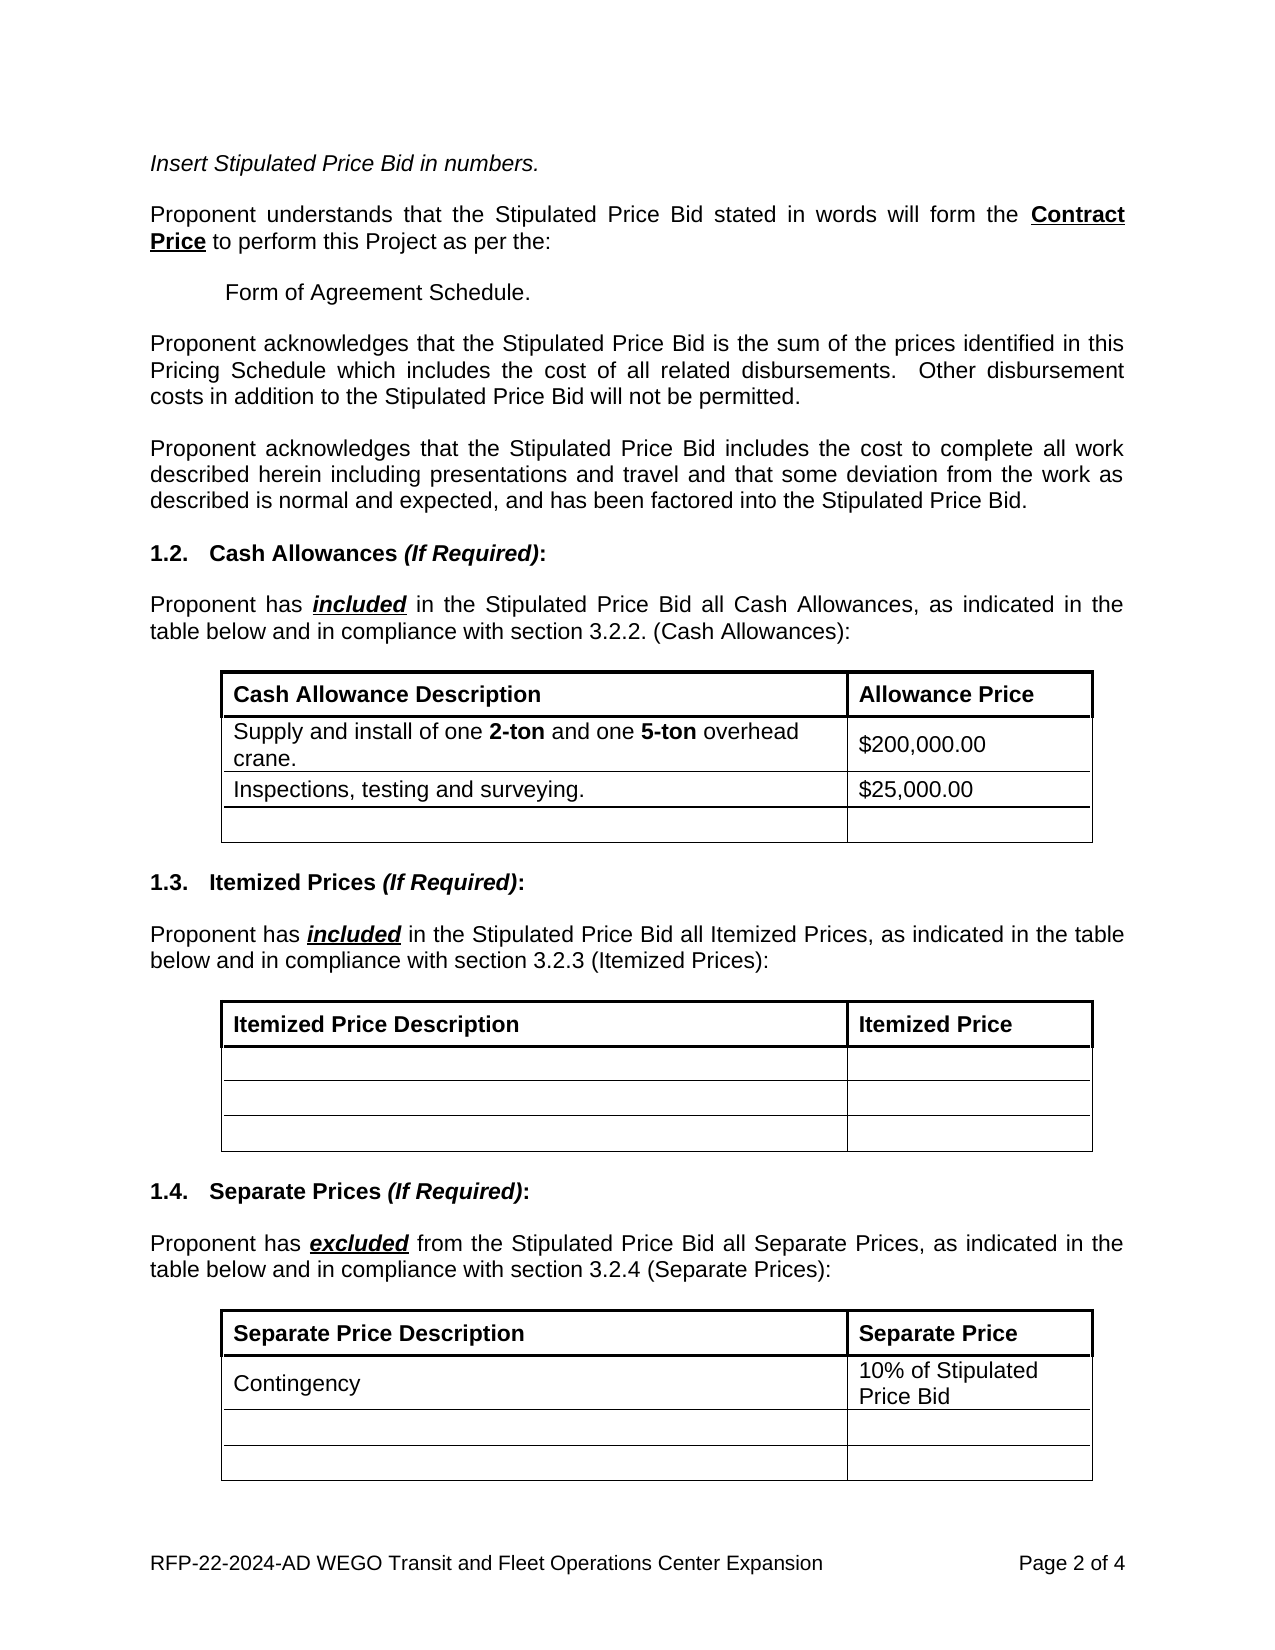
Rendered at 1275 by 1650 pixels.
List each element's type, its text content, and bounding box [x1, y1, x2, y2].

list Cash Allowances (If Required): [150, 540, 1125, 566]
text Proponent acknowledges that the Stipulated Price Bid includes the cost to complete all work described herein including presentations and travel and that some deviation from the work as described is normal and expected, and has been factored into the Stipulated Price Bid. [150, 434, 1125, 513]
table_header Cash Allowance Description [223, 674, 846, 715]
table_cell [848, 1045, 1092, 1080]
table_cell [222, 806, 847, 842]
table_cell [848, 1115, 1092, 1151]
table_cell [848, 1445, 1092, 1480]
table_cell 10% of Stipulated Price Bid [848, 1354, 1092, 1409]
table_header Allowance Price [849, 674, 1091, 715]
table_header Separate Price [849, 1312, 1091, 1353]
table_cell [222, 1080, 847, 1115]
table_cell [848, 1080, 1092, 1115]
table_cell [222, 1409, 847, 1445]
list Separate Prices (If Required): [150, 1178, 1125, 1204]
table_header Itemized Price Description [223, 1003, 846, 1044]
text Form of Agreement Schedule. [225, 279, 1125, 305]
text Insert Stipulated Price Bid in numbers. [150, 150, 1125, 176]
text Proponent has included in the Stipulated Price Bid all Cash Allowances, as indicated in the table below and in compliance with section 3.2.2. (Cash Allowances): [150, 591, 1125, 644]
table_cell Contingency [222, 1354, 847, 1409]
text Proponent has included in the Stipulated Price Bid all Itemized Prices, as indicated in the table below and in compliance with section 3.2.3 (Itemized Prices): [150, 921, 1125, 973]
table_cell $200,000.00 [848, 715, 1092, 771]
table_cell [848, 1409, 1092, 1445]
text Proponent acknowledges that the Stipulated Price Bid is the sum of the prices identified in this Pricing Schedule which includes the cost of all related disbursements. Other disbursement costs in addition to the Stipulated Price Bid will not be permitted. [150, 330, 1125, 409]
list Itemized Prices (If Required): [150, 869, 1125, 896]
table_cell [222, 1445, 847, 1480]
table_cell $25,000.00 [848, 771, 1092, 806]
table_header Itemized Price [849, 1003, 1091, 1044]
table_cell [222, 1115, 847, 1151]
table_cell Supply and install of one 2-ton and one 5-ton overhead crane. [222, 715, 847, 771]
text Proponent has excluded from the Stipulated Price Bid all Separate Prices, as indicated in the table below and in compliance with section 3.2.4 (Separate Prices): [150, 1229, 1125, 1282]
table_cell [848, 806, 1092, 842]
table_header Separate Price Description [223, 1312, 846, 1353]
table_cell [222, 1045, 847, 1080]
text Proponent understands that the Stipulated Price Bid stated in words will form the Contract Price to perform this Project as per the: [150, 201, 1125, 254]
table_cell Inspections, testing and surveying. [222, 771, 847, 806]
